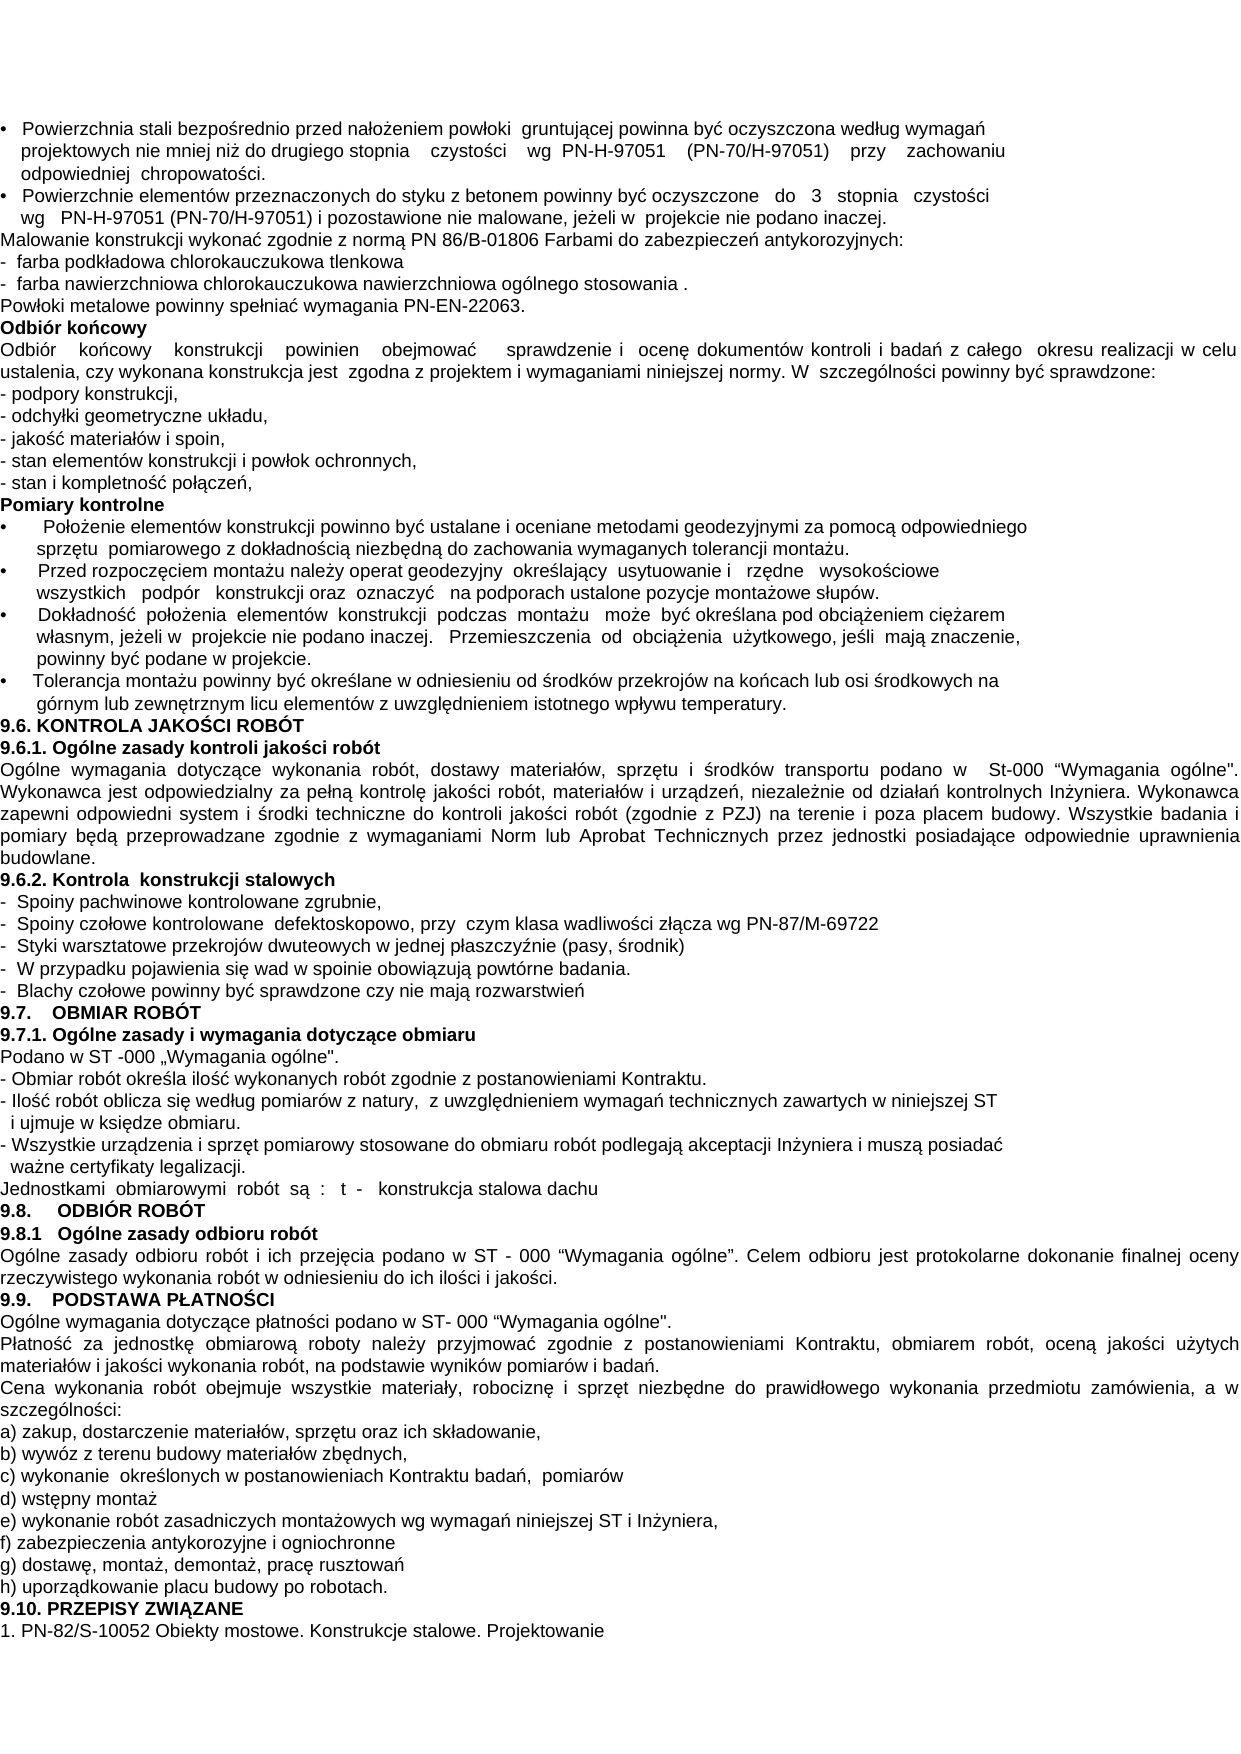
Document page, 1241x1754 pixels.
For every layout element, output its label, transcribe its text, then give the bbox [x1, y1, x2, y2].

text Ogólne wymagania dotyczące wykonania robót, dostawy materiałów, sprzętu i środków transportu podano w St-000 “Wymagania ogólne". Wykonawca jest odpowiedzialny za pełną kontrolę jakości robót, materiałów i urządzeń, niezależnie od działań kontrolnych Inżyniera. Wykonawca zapewni odpowiedni system i środki techniczne do kontroli jakości robót (zgodnie z PZJ) na terenie i poza placem budowy. Wszystkie badania i pomiary będą przeprowadzane zgodnie z wymaganiami Norm lub Aprobat Technicznych przez jednostki posiadające odpowiednie uprawnienia budowlane. [0, 759, 1240, 869]
text a) zakup, dostarczenie materiałów, sprzętu oraz ich składowanie, [0, 1421, 1240, 1443]
text - farba nawierzchniowa chlorokauczukowa nawierzchniowa ogólnego stosowania . [0, 273, 1240, 295]
text - Spoiny pachwinowe kontrolowane zgrubnie, [0, 891, 1240, 913]
text - podpory konstrukcji, [0, 383, 1240, 405]
text • Położenie elementów konstrukcji powinno być ustalane i oceniane metodami geodezyjnymi za pomocą odpowiedniego [0, 516, 1240, 538]
text - stan elementów konstrukcji i powłok ochronnych, [0, 449, 1240, 472]
text Płatność za jednostkę obmiarową roboty należy przyjmować zgodnie z postanowieniami Kontraktu, obmiarem robót, oceną jakości użytych materiałów i jakości wykonania robót, na podstawie wyników pomiarów i badań. [0, 1333, 1240, 1377]
text - Blachy czołowe powinny być sprawdzone czy nie mają rozwarstwień [0, 979, 1240, 1002]
text 9.6.2. Kontrola konstrukcji stalowych [0, 869, 1240, 891]
text Pomiary kontrolne [0, 494, 1240, 516]
text • Powierzchnia stali bezpośrednio przed nałożeniem powłoki gruntującej powinna być oczyszczona według wymagań [0, 118, 1240, 140]
text 1. PN-82/S-10052 Obiekty mostowe. Konstrukcje stalowe. Projektowanie [0, 1620, 1240, 1642]
text projektowych nie mniej niż do drugiego stopnia czystości wg PN-H-97051 (PN-70/H-97051) przy zachowaniu [0, 140, 1240, 162]
text sprzętu pomiarowego z dokładnością niezbędną do zachowania wymaganych tolerancji montażu. [0, 538, 1240, 560]
text i ujmuje w księdze obmiaru. [0, 1112, 1240, 1134]
text b) wywóz z terenu budowy materiałów zbędnych, [0, 1443, 1240, 1465]
text g) dostawę, montaż, demontaż, pracę rusztowań [0, 1554, 1240, 1576]
text Ogólne zasady odbioru robót i ich przejęcia podano w ST - 000 “Wymagania ogólne”. Celem odbioru jest protokolarne dokonanie finalnej oceny rzeczywistego wykonania robót w odniesieniu do ich ilości i jakości. [0, 1244, 1240, 1289]
text • Tolerancja montażu powinny być określane w odniesieniu od środków przekrojów na końcach lub osi środkowych na [0, 670, 1240, 692]
text Odbiór końcowy konstrukcji powinien obejmować sprawdzenie i ocenę dokumentów kontroli i badań z całego okresu realizacji w celu ustalenia, czy wykonana konstrukcja jest zgodna z projektem i wymaganiami niniejszej normy. W szczególności powinny być sprawdzone: [0, 339, 1240, 383]
text wg PN-H-97051 (PN-70/H-97051) i pozostawione nie malowane, jeżeli w projekcie nie podano inaczej. [0, 207, 1240, 229]
text • Dokładność położenia elementów konstrukcji podczas montażu może być określana pod obciążeniem ciężarem [0, 604, 1240, 626]
text 9.6.1. Ogólne zasady kontroli jakości robót [0, 737, 1240, 759]
text 9.6. KONTROLA JAKOŚCI ROBÓT [0, 714, 1240, 737]
text wszystkich podpór konstrukcji oraz oznaczyć na podporach ustalone pozycje montażowe słupów. [0, 582, 1240, 604]
text • Powierzchnie elementów przeznaczonych do styku z betonem powinny być oczyszczone do 3 stopnia czystości [0, 184, 1240, 207]
text • Przed rozpoczęciem montażu należy operat geodezyjny określający usytuowanie i rzędne wysokościowe [0, 560, 1240, 582]
text - W przypadku pojawienia się wad w spoinie obowiązują powtórne badania. [0, 957, 1240, 979]
text - jakość materiałów i spoin, [0, 427, 1240, 449]
text Cena wykonania robót obejmuje wszystkie materiały, robociznę i sprzęt niezbędne do prawidłowego wykonania przedmiotu zamówienia, a w szczególności: [0, 1377, 1240, 1421]
text - Obmiar robót określa ilość wykonanych robót zgodnie z postanowieniami Kontraktu. [0, 1068, 1240, 1090]
text c) wykonanie określonych w postanowieniach Kontraktu badań, pomiarów [0, 1465, 1240, 1487]
text e) wykonanie robót zasadniczych montażowych wg wymagań niniejszej ST i Inżyniera, [0, 1509, 1240, 1532]
text Powłoki metalowe powinny spełniać wymagania PN-EN-22063. [0, 295, 1240, 317]
text - Styki warsztatowe przekrojów dwuteowych w jednej płaszczyźnie (pasy, środnik) [0, 935, 1240, 957]
text - farba podkładowa chlorokauczukowa tlenkowa [0, 251, 1240, 273]
text 9.8.1 Ogólne zasady odbioru robót [0, 1222, 1240, 1244]
text d) wstępny montaż [0, 1487, 1240, 1509]
text - stan i kompletność połączeń, [0, 472, 1240, 494]
text - Spoiny czołowe kontrolowane defektoskopowo, przy czym klasa wadliwości złącza wg PN-87/M-69722 [0, 913, 1240, 935]
text h) uporządkowanie placu budowy po robotach. [0, 1576, 1240, 1598]
text górnym lub zewnętrznym licu elementów z uwzględnieniem istotnego wpływu temperatury. [0, 692, 1240, 714]
text Podano w ST -000 „Wymagania ogólne". [0, 1046, 1240, 1068]
text 9.7.1. Ogólne zasady i wymagania dotyczące obmiaru [0, 1024, 1240, 1046]
text własnym, jeżeli w projekcie nie podano inaczej. Przemieszczenia od obciążenia użytkowego, jeśli mają znaczenie, [0, 626, 1240, 648]
text Malowanie konstrukcji wykonać zgodnie z normą PN 86/B-01806 Farbami do zabezpieczeń antykorozyjnych: [0, 229, 1240, 251]
text 9.10. PRZEPISY ZWIĄZANE [0, 1598, 1240, 1620]
text powinny być podane w projekcie. [0, 648, 1240, 670]
text 9.8. ODBIÓR ROBÓT [0, 1200, 1240, 1222]
text - Ilość robót oblicza się według pomiarów z natury, z uwzględnieniem wymagań technicznych zawartych w niniejszej ST [0, 1090, 1240, 1112]
text Jednostkami obmiarowymi robót są : t - konstrukcja stalowa dachu [0, 1178, 1240, 1200]
text odpowiedniej chropowatości. [0, 162, 1240, 184]
text - Wszystkie urządzenia i sprzęt pomiarowy stosowane do obmiaru robót podlegają akceptacji Inżyniera i muszą posiadać [0, 1134, 1240, 1156]
text Odbiór końcowy [0, 317, 1240, 339]
text Ogólne wymagania dotyczące płatności podano w ST- 000 “Wymagania ogólne". [0, 1311, 1240, 1333]
text - odchyłki geometryczne układu, [0, 405, 1240, 427]
text ważne certyfikaty legalizacji. [0, 1156, 1240, 1178]
text f) zabezpieczenia antykorozyjne i ogniochronne [0, 1532, 1240, 1554]
text 9.9. PODSTAWA PŁATNOŚCI [0, 1289, 1240, 1311]
text 9.7. OBMIAR ROBÓT [0, 1002, 1240, 1024]
